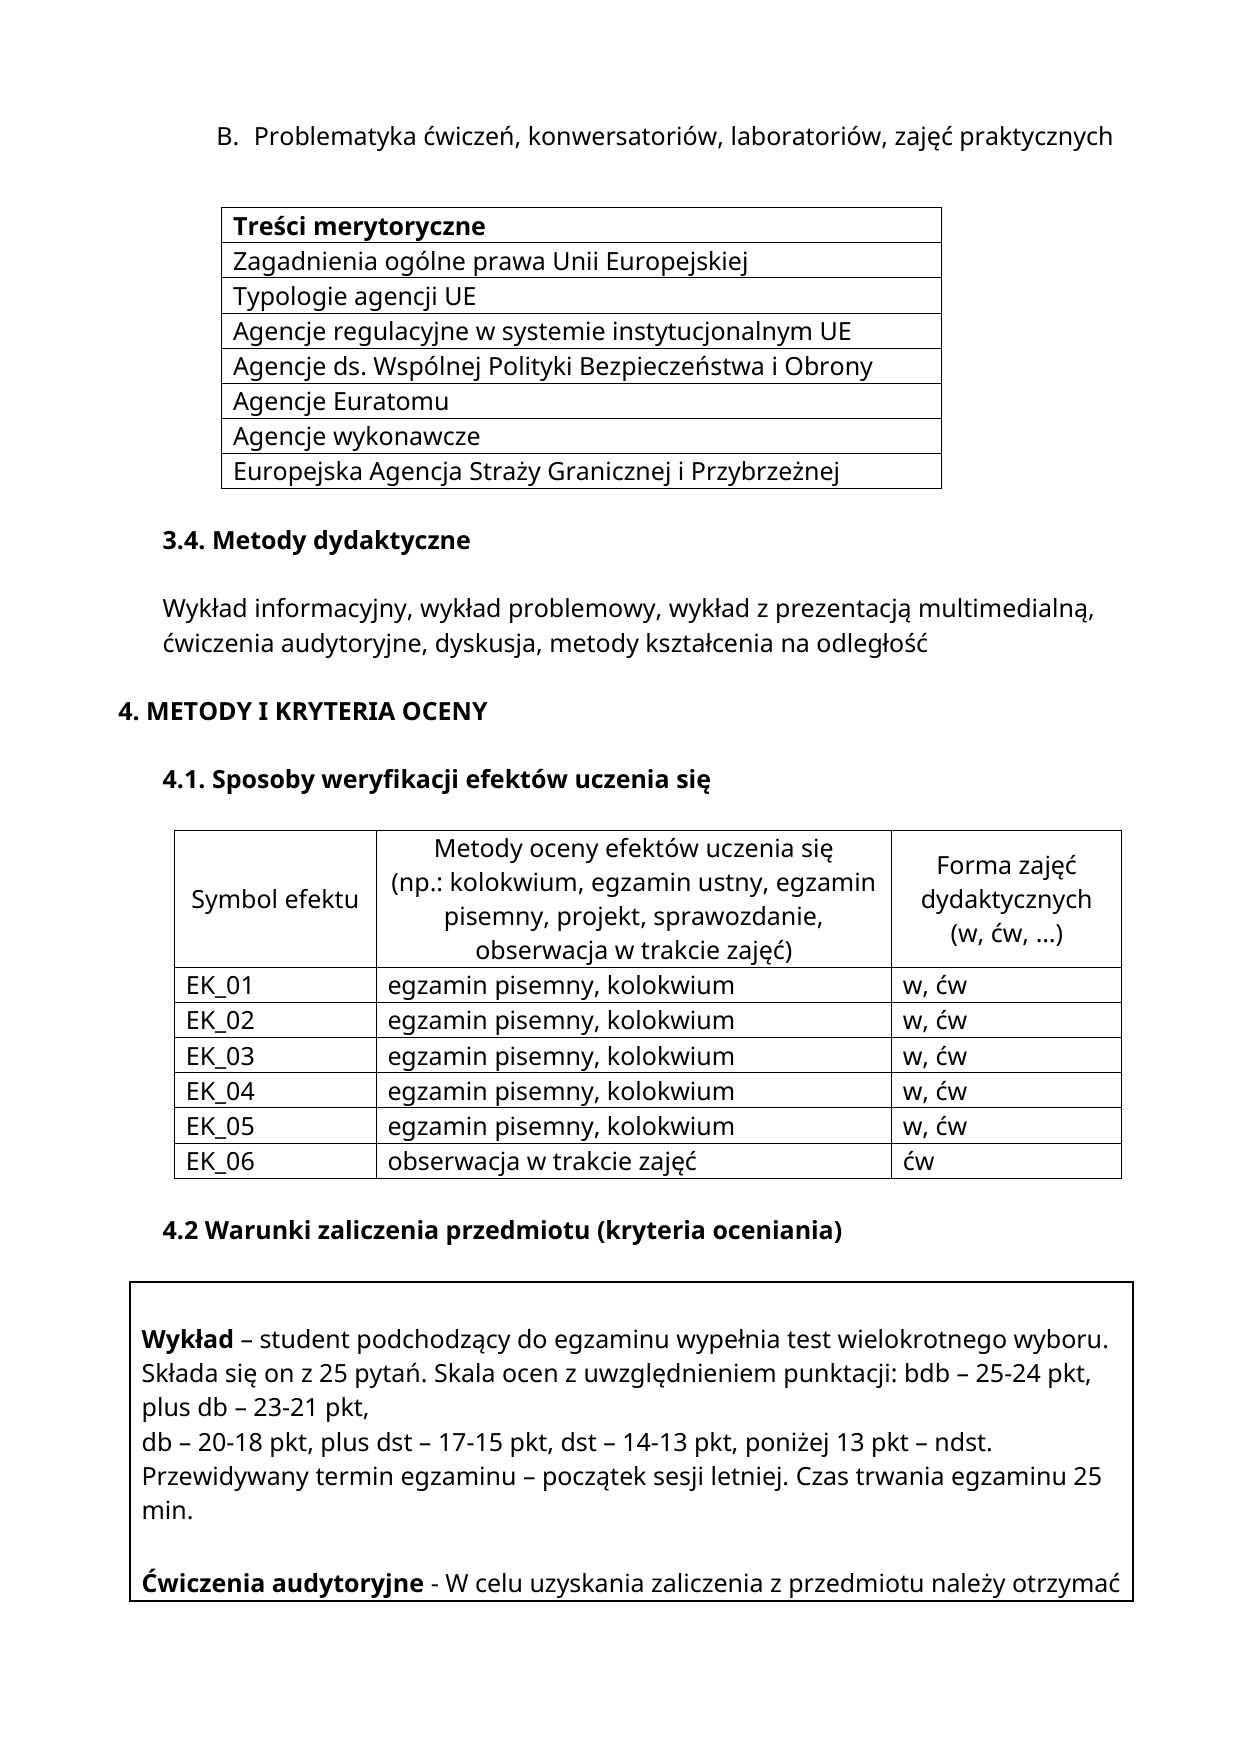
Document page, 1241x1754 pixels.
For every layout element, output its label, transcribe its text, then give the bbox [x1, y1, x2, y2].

table_cell w, ćw [892, 1073, 1121, 1107]
table_cell w, ćw [892, 1003, 1121, 1037]
table_header Treści merytoryczne [222, 208, 941, 242]
table_header Symbol efektu [175, 831, 376, 967]
table_cell Europejska Agencja Straży Granicznej i Przybrzeżnej [222, 454, 941, 488]
table_cell egzamin pisemny, kolokwium [377, 1073, 891, 1107]
table_cell EK_01 [175, 968, 376, 1002]
list Problematyka ćwiczeń, konwersatoriów, laboratoriów, zajęć praktycznych [216, 118, 1122, 152]
table_cell Agencje Euratomu [222, 384, 941, 418]
table_cell egzamin pisemny, kolokwium [377, 1108, 891, 1142]
table_cell EK_02 [175, 1003, 376, 1037]
table_cell EK_05 [175, 1108, 376, 1142]
table_cell egzamin pisemny, kolokwium [377, 1003, 891, 1037]
text 4.2 Warunki zaliczenia przedmiotu (kryteria oceniania) [162, 1213, 1122, 1247]
table_cell egzamin pisemny, kolokwium [377, 968, 891, 1002]
table_cell w, ćw [892, 968, 1121, 1002]
table_cell EK_06 [175, 1144, 376, 1177]
table_cell obserwacja w trakcie zajęć [377, 1144, 891, 1177]
table_cell w, ćw [892, 1108, 1121, 1142]
table_cell ćw [892, 1144, 1121, 1177]
table_cell Agencje wykonawcze [222, 419, 941, 453]
table_cell Typologie agencji UE [222, 278, 941, 312]
text 3.4. Metody dydaktyczne [162, 523, 1122, 557]
table_cell EK_03 [175, 1038, 376, 1072]
table_header Forma zajęć dydaktycznych (w, ćw, …) [892, 831, 1121, 967]
table_cell EK_04 [175, 1073, 376, 1107]
table_cell Agencje regulacyjne w systemie instytucjonalnym UE [222, 314, 941, 347]
table_cell Agencje ds. Wspólnej Polityki Bezpieczeństwa i Obrony [222, 349, 941, 383]
table_header Metody oceny efektów uczenia się (np.: kolokwium, egzamin ustny, egzamin pisemny, projekt, sprawozdanie, obserwacja w trakcie zajęć) [377, 831, 891, 967]
text Wykład informacyjny, wykład problemowy, wykład z prezentacją multimedialną, ćwiczenia audytoryjne, dyskusja, metody kształcenia na odległość [162, 591, 1122, 659]
text 4.1. Sposoby weryfikacji efektów uczenia się [162, 761, 1122, 796]
table_cell Zagadnienia ogólne prawa Unii Europejskiej [222, 243, 941, 277]
table_cell egzamin pisemny, kolokwium [377, 1038, 891, 1072]
text 4. METODY I KRYTERIA OCENY [118, 693, 1122, 727]
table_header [131, 1283, 1132, 1599]
table_cell w, ćw [892, 1038, 1121, 1072]
